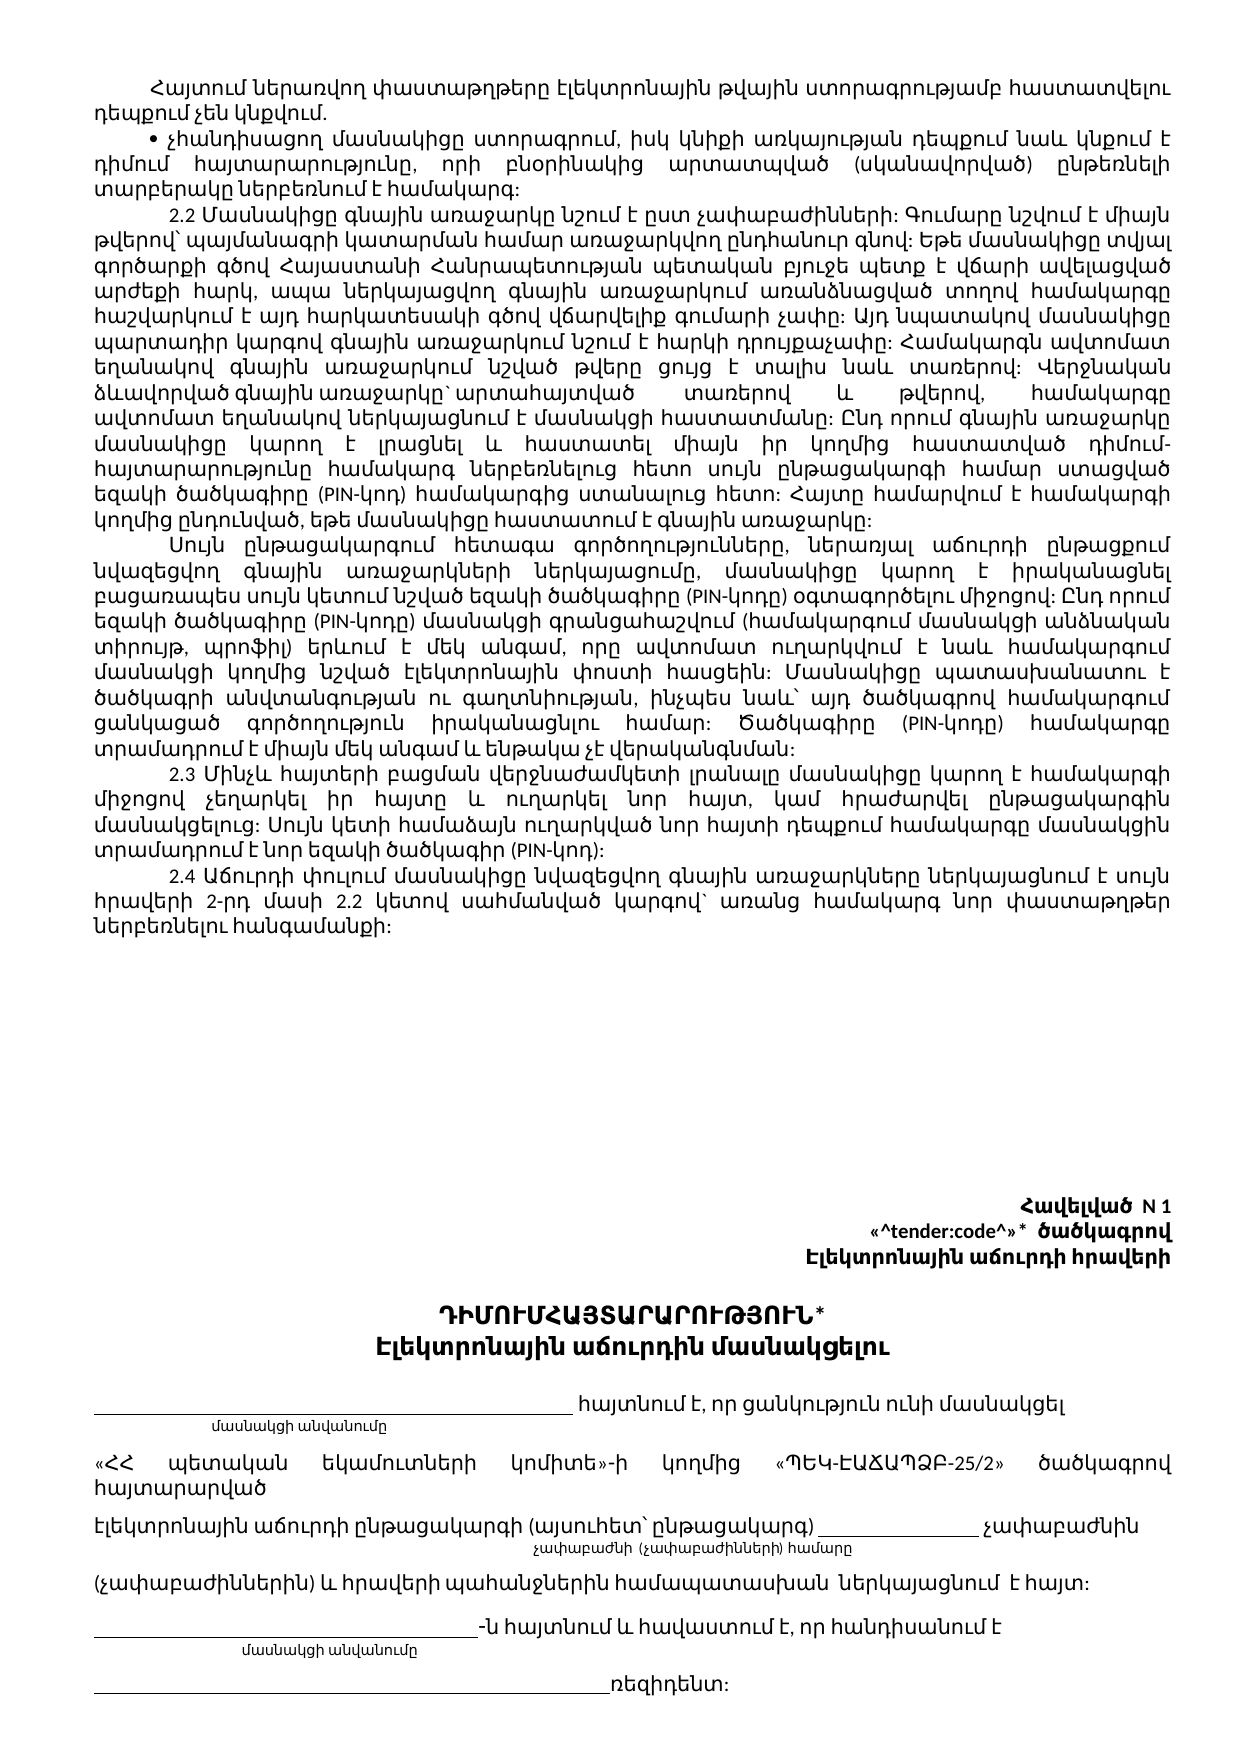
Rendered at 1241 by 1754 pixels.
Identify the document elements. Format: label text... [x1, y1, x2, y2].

text 2.2 Մասնակիցը գնային առաջարկը նշում է ըստ չափաբաժինների: Գումարը նշվում է միայն թվերով՝ պայմանագրի կատարման համար առաջարկվող ընդհանուր գնով: Եթե մասնակիցը տվյալ գործարքի գծով Հայաստանի Հանրապետության պետական բյուջե պետք է վճարի ավելացված արժեքի հարկ, ապա ներկայացվող գնային առաջարկում առանձնացված տողով համակարգը հաշվարկում է այդ հարկատեսակի գծով վճարվելիք գումարի չափը: Այդ նպատակով մասնակիցը պարտադիր կարգով գնային առաջարկում նշում է հարկի դրույքաչափը: Համակարգն ավտոմատ եղանակով գնային առաջարկում նշված թվերը ցույց է տալիս նաև տառերով: Վերջնական ձևավորված գնային առաջարկը` արտահայտված տառերով և թվերով, համակարգը ավտոմատ եղանակով ներկայացնում է մասնակցի հաստատմանը: Ընդ որում գնային առաջարկը մասնակիցը կարող է լրացնել և հաստատել միայն իր կողմից հաստատված դիմում-հայտարարությունը համակարգ ներբեռնելուց հետո սույն ընթացակարգի համար ստացված եզակի ծածկագիրը (PIN-կոդ) համակարգից ստանալուց հետո: Հայտը համարվում է համակարգի կողմից ընդունված, եթե մասնակիցը հաստատում է գնային առաջարկը: [94, 202, 1171, 532]
text հայտնում է, որ ցանկություն ունի մասնակցել [94, 1392, 1171, 1417]
text -ն հայտնում և հավաստում է, որ հանդիսանում է [94, 1610, 1171, 1641]
text 2.4 Աճուրդի փուլում մասնակիցը նվազեցվող գնային առաջարկները ներկայացնում է սույն հրավերի 2-րդ մասի 2.2 կետով սահմանված կարգով` առանց համակարգ նոր փաստաթղթեր ներբեռնելու հանգամանքի: [94, 863, 1171, 939]
text Հավելված N 1 [94, 1193, 1171, 1219]
text Սույն ընթացակարգում հետագա գործողությունները, ներառյալ աճուրդի ընթացքում նվազեցվող գնային առաջարկների ներկայացումը, մասնակիցը կարող է իրականացնել բացառապես սույն կետում նշված եզակի ծածկագիրը (PIN-կոդը) օգտագործելու միջոցով: Ընդ որում եզակի ծածկագիրը (PIN-կոդը) մասնակցի գրանցահաշվում (համակարգում մասնակցի անձնական տիրույթ, պրոֆիլ) երևում է մեկ անգամ, որը ավտոմատ ուղարկվում է նաև համակարգում մասնակցի կողմից նշված էլեկտրոնային փոստի հասցեին: Մասնակիցը պատասխանատու է ծածկագրի անվտանգության ու գաղտնիության, ինչպես նաև՝ այդ ծածկագրով համակարգում ցանկացած գործողություն իրականացնլու համար: Ծածկագիրը (PIN-կոդը) համակարգը տրամադրում է միայն մեկ անգամ և ենթակա չէ վերականգնման: [94, 532, 1171, 761]
text էլեկտրոնային աճուրդի ընթացակարգի (այսուհետ՝ ընթացակարգ) չափաբաժնին [94, 1514, 1171, 1539]
text մասնակցի անվանումը [94, 1417, 1171, 1448]
text չափաբաժնի (չափաբաժինների) համարը [94, 1539, 1171, 1570]
text Հայտում ներառվող փաստաթղթերը էլեկտրոնային թվային ստորագրությամբ հաստատվելու դեպքում չեն կնքվում. [94, 75, 1171, 126]
text ԴԻՄՈՒՄՀԱՅՏԱՐԱՐՈՒԹՅՈՒՆ* [94, 1300, 1171, 1331]
text «^tender:code^»* ծածկագրով [94, 1219, 1171, 1244]
text «ՀՀ պետական եկամուտների կոմիտե»-ի կողմից «ՊԵԿ-ԷԱՃԱՊՁԲ-25/2» ծածկագրով հայտարարված [94, 1448, 1171, 1501]
text մասնակցի անվանումը [94, 1641, 1171, 1671]
text (չափաբաժիններին) և հրավերի պահանջներին համապատասխան ներկայացնում է հայտ: [94, 1570, 1171, 1595]
subtitle Էլեկտրոնային աճուրդին մասնակցելու [94, 1331, 1171, 1361]
text ռեզիդենտ: [94, 1671, 1171, 1697]
text Էլեկտրոնային աճուրդի հրավերի [94, 1244, 1171, 1269]
list չհանդիսացող մասնակիցը ստորագրում, իսկ կնիքի առկայության դեպքում նաև կնքում է դիմում հայտարարությունը, որի բնօրինակից արտատպված (սկանավորված) ընթեռնելի տարբերակը ներբեռնում է համակարգ: [94, 126, 1171, 202]
text 2.3 Մինչև հայտերի բացման վերջնաժամկետի լրանալը մասնակիցը կարող է համակարգի միջոցով չեղարկել իր հայտը և ուղարկել նոր հայտ, կամ հրաժարվել ընթացակարգին մասնակցելուց: Սույն կետի համաձայն ուղարկված նոր հայտի դեպքում համակարգը մասնակցին տրամադրում է նոր եզակի ծածկագիր (PIN-կոդ): [94, 761, 1171, 863]
